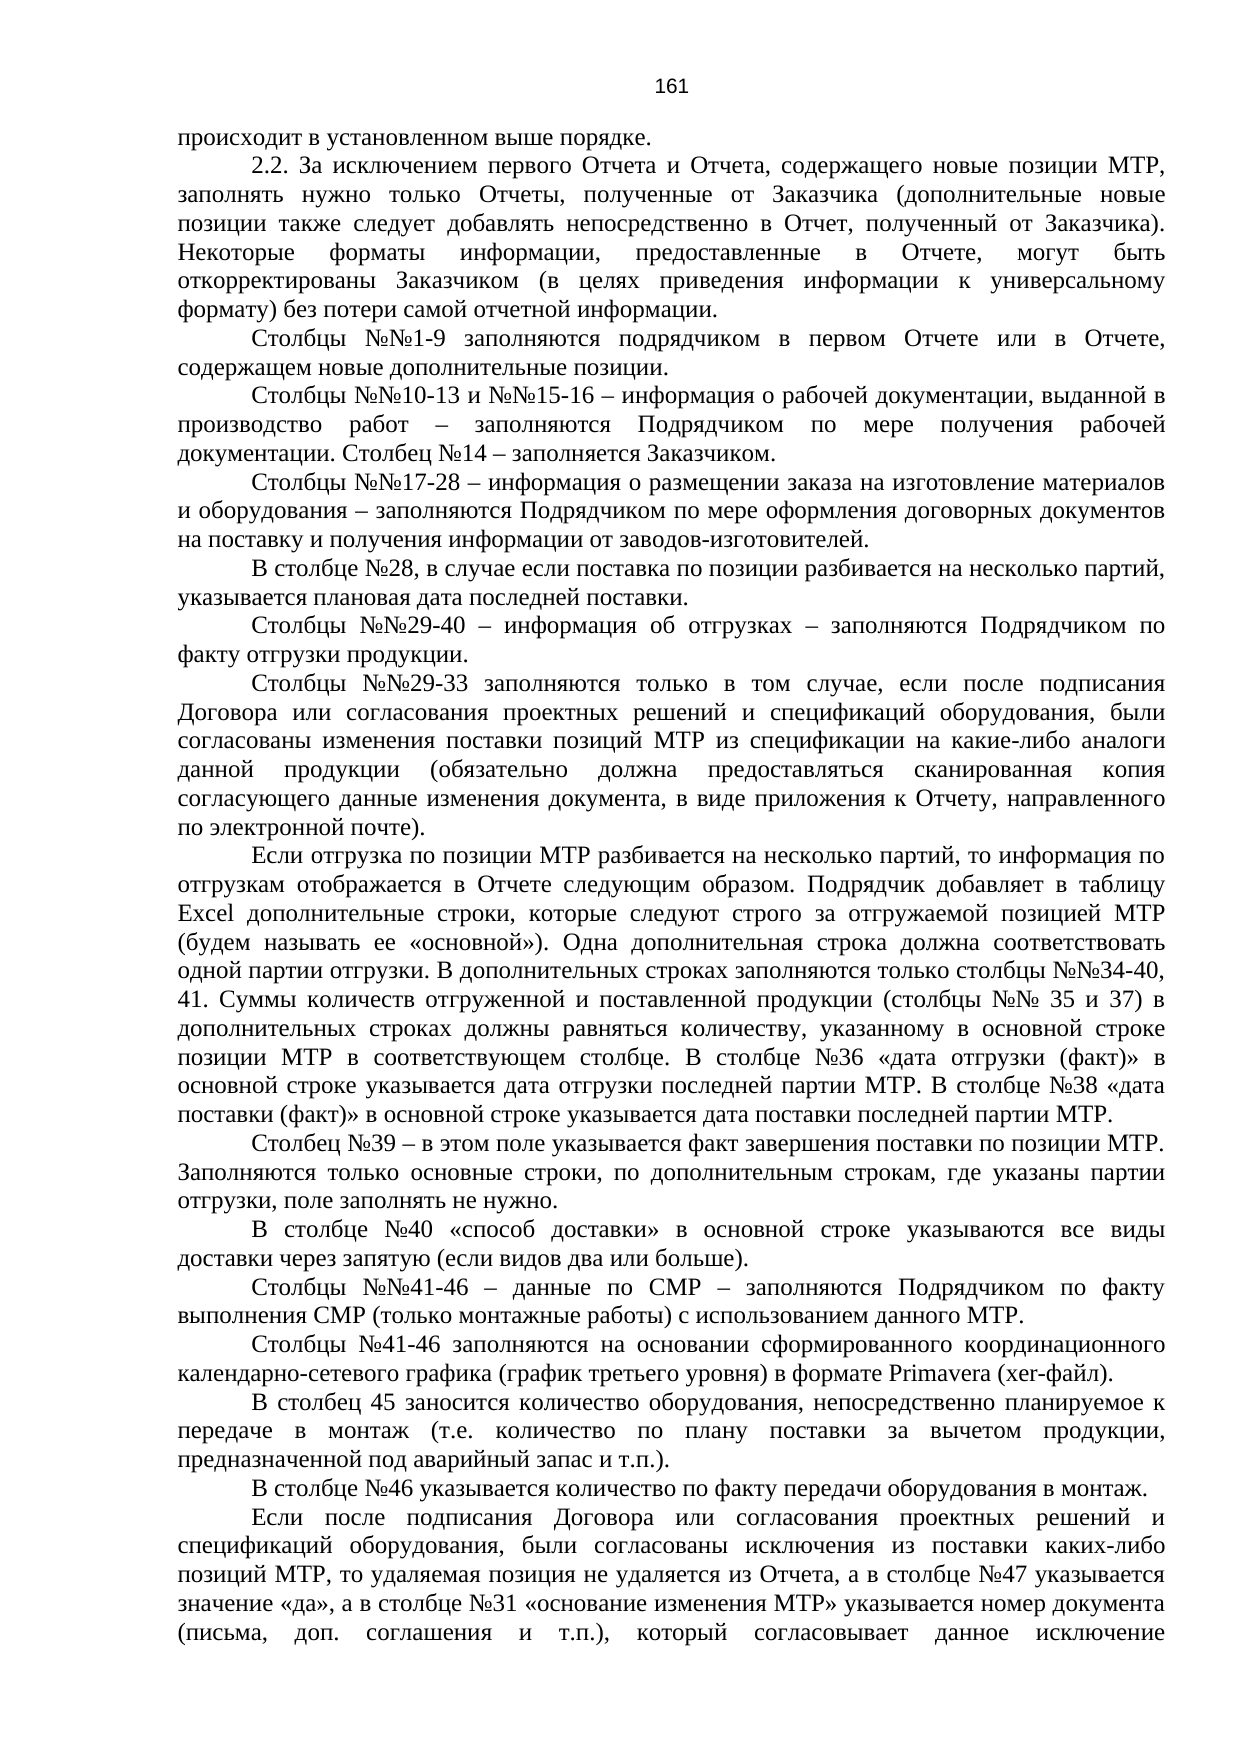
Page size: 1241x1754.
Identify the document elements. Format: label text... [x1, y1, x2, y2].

text Столбцы №№41-46 – данные по СМР – заполняются Подрядчиком по факту выполнения СМР (только монтажные работы) с использованием данного МТР. [177, 1272, 1166, 1329]
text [177, 1502, 1166, 1646]
text Столбцы №№10-13 и №№15-16 – информация о рабочей документации, выданной в производство работ – заполняются Подрядчиком по мере получения рабочей документации. Столбец №14 – заполняется Заказчиком. [177, 381, 1166, 467]
text В столбце №40 «способ доставки» в основной строке указываются все виды доставки через запятую (если видов два или больше). [177, 1214, 1166, 1272]
text Столбцы №№17-28 – информация о размещении заказа на изготовление материалов и оборудования – заполняются Подрядчиком по мере оформления договорных документов на поставку и получения информации от заводов-изготовителей. [177, 467, 1166, 553]
text Столбцы №№1-9 заполняются подрядчиком в первом Отчете или в Отчете, содержащем новые дополнительные позиции. [177, 323, 1166, 381]
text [177, 122, 1166, 151]
text В столбце №46 указывается количество по факту передачи оборудования в монтаж. [177, 1473, 1166, 1502]
text Столбец №39 – в этом поле указывается факт завершения поставки по позиции МТР. Заполняются только основные строки, по дополнительным строкам, где указаны партии отгрузки, поле заполнять не нужно. [177, 1128, 1166, 1214]
text Столбцы №№29-33 заполняются только в том случае, если после подписания Договора или согласования проектных решений и спецификаций оборудования, были согласованы изменения поставки позиций МТР из спецификации на какие-либо аналоги данной продукции (обязательно должна предоставляться сканированная копия согласующего данные изменения документа, в виде приложения к Отчету, направленного по электронной почте). [177, 668, 1166, 841]
text В столбец 45 заносится количество оборудования, непосредственно планируемое к передаче в монтаж (т.е. количество по плану поставки за вычетом продукции, предназначенной под аварийный запас и т.п.). [177, 1387, 1166, 1473]
text В столбце №28, в случае если поставка по позиции разбивается на несколько партий, указывается плановая дата последней поставки. [177, 553, 1166, 611]
text Если отгрузка по позиции МТР разбивается на несколько партий, то информация по отгрузкам отображается в Отчете следующим образом. Подрядчик добавляет в таблицу Excel дополнительные строки, которые следуют строго за отгружаемой позицией МТР (будем называть ее «основной»). Одна дополнительная строка должна соответствовать одной партии отгрузки. В дополнительных строках заполняются только столбцы №№34-40, 41. Суммы количеств отгруженной и поставленной продукции (столбцы №№ 35 и 37) в дополнительных строках должны равняться количеству, указанному в основной строке позиции МТР в соответствующем столбце. В столбце №36 «дата отгрузки (факт)» в основной строке указывается дата отгрузки последней партии МТР. В столбце №38 «дата поставки (факт)» в основной строке указывается дата поставки последней партии МТР. [177, 841, 1166, 1128]
text Столбцы №№29-40 – информация об отгрузках – заполняются Подрядчиком по факту отгрузки продукции. [177, 611, 1166, 668]
text 2.2. За исключением первого Отчета и Отчета, содержащего новые позиции МТР, заполнять нужно только Отчеты, полученные от Заказчика (дополнительные новые позиции также следует добавлять непосредственно в Отчет, полученный от Заказчика). Некоторые форматы информации, предоставленные в Отчете, могут быть откорректированы Заказчиком (в целях приведения информации к универсальному формату) без потери самой отчетной информации. [177, 151, 1166, 323]
text Столбцы №41-46 заполняются на основании сформированного координационного календарно-сетевого графика (график третьего уровня) в формате Primavera (xer-файл). [177, 1329, 1166, 1387]
